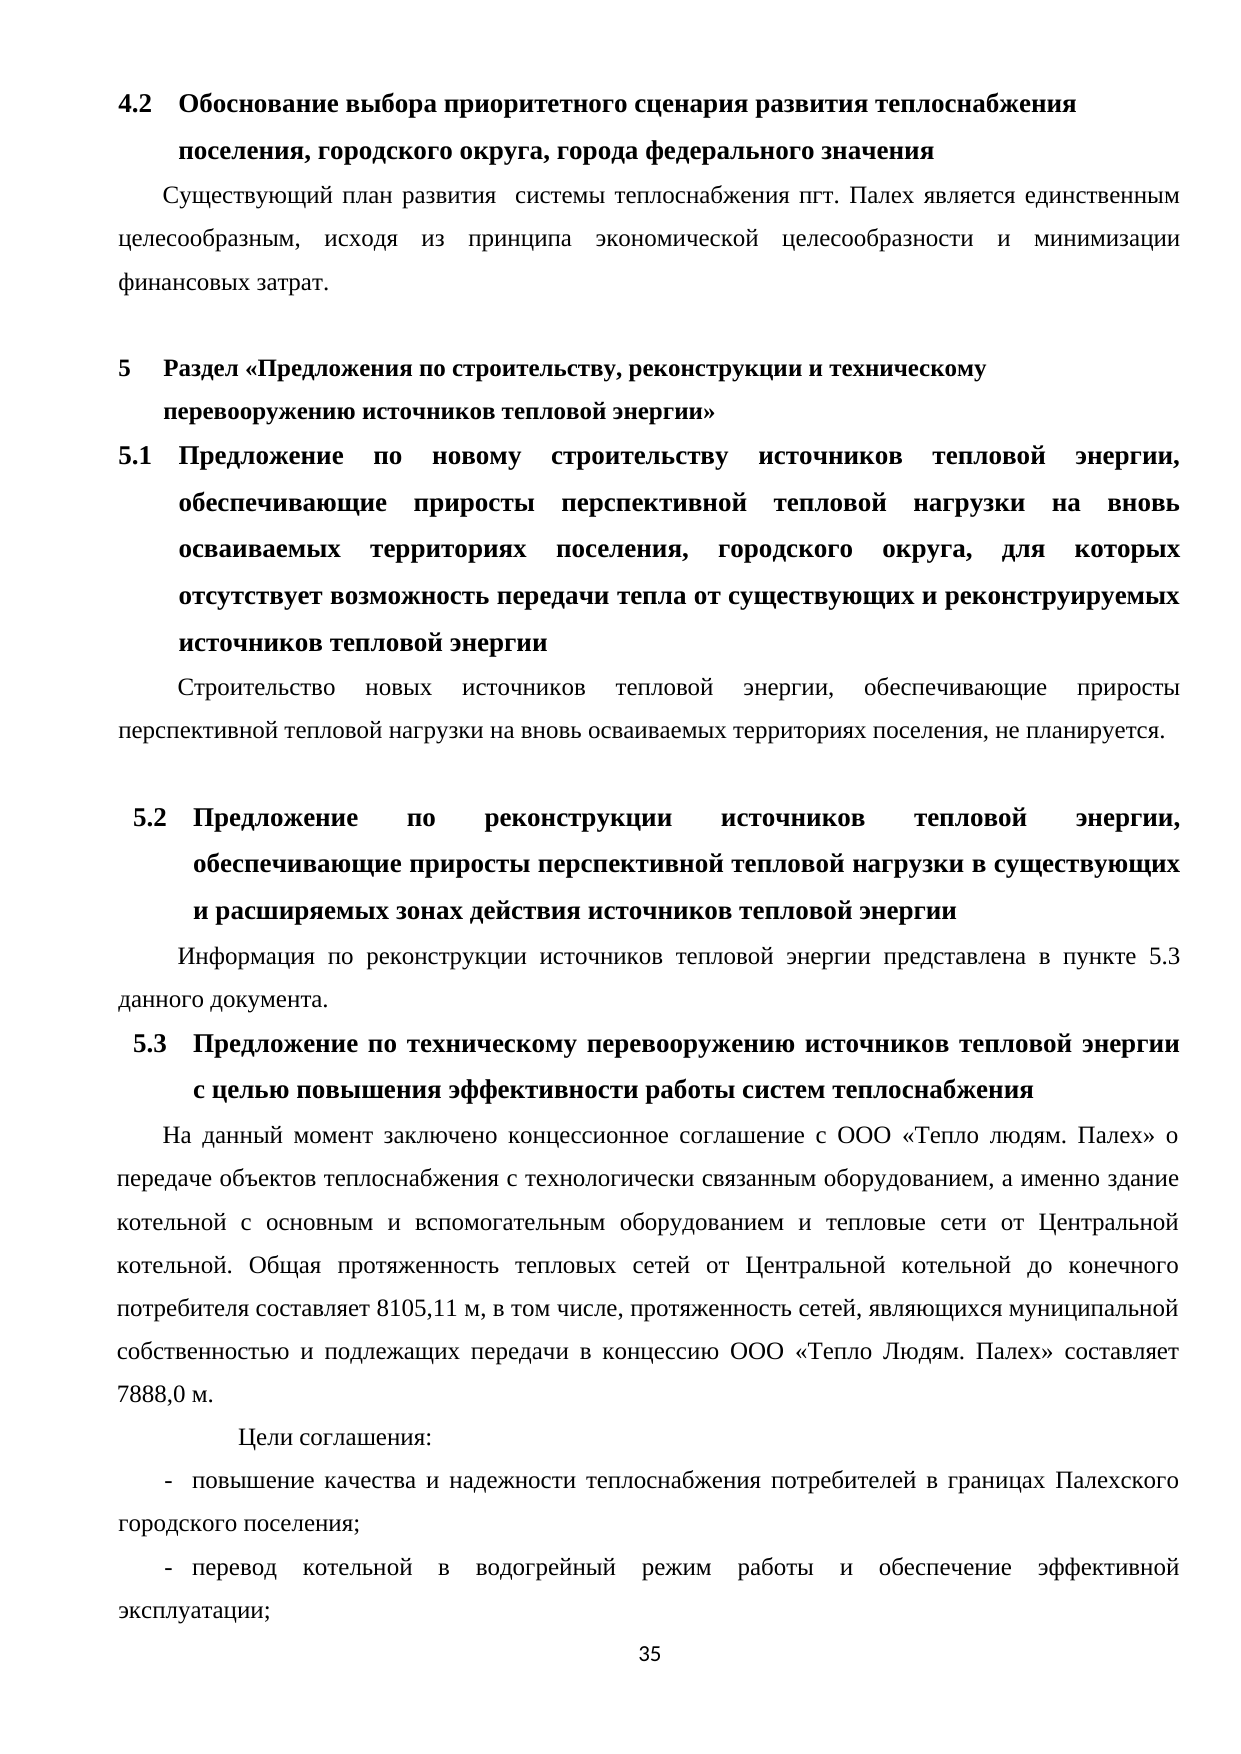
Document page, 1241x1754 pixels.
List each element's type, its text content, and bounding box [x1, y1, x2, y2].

subtitle Предложение по реконструкции источников тепловой энергии, обеспечивающие приросты перспективной тепловой нагрузки в существующих и расширяемых зонах действия источников тепловой энергии [133, 801, 1181, 925]
list перевод котельной в водогрейный режим работы и обеспечение эффективной эксплуатации; [118, 1552, 1180, 1623]
subtitle Обоснование выбора приоритетного сценария развития теплоснабжения поселения, городского округа, города федерального значения [118, 87, 1181, 165]
text Информация по реконструкции источников тепловой энергии представлена в пункте 5.3 данного документа. [118, 941, 1181, 1013]
text Цели соглашения: [192, 1422, 1180, 1451]
text Существующий план развития системы теплоснабжения пгт. Палех является единственным целесообразным, исходя из принципа экономической целесообразности и минимизации финансовых затрат. [118, 180, 1181, 295]
text Строительство новых источников тепловой энергии, обеспечивающие приросты перспективной тепловой нагрузки на вновь осваиваемых территориях поселения, не планируется. [118, 672, 1181, 744]
subtitle Предложение по техническому перевооружению источников тепловой энергии с целью повышения эффективности работы систем теплоснабжения [133, 1027, 1181, 1105]
subtitle Предложение по новому строительству источников тепловой энергии, обеспечивающие приросты перспективной тепловой нагрузки на вновь осваиваемых территориях поселения, городского округа, для которых отсутствует возможность передачи тепла от существующих и реконструируемых источников тепловой энергии [118, 439, 1181, 657]
list повышение качества и надежности теплоснабжения потребителей в границах Палехского городского поселения; [118, 1465, 1180, 1537]
text На данный момент заключено концессионное соглашение с ООО «Тепло людям. Палех» о передаче объектов теплоснабжения с технологически связанным оборудованием, а именно здание котельной с основным и вспомогательным оборудованием и тепловые сети от Центральной котельной. Общая протяженность тепловых сетей от Центральной котельной до конечного потребителя составляет 8105,11 м, в том числе, протяженность сетей, являющихся муниципальной собственностью и подлежащих передачи в концессию ООО «Тепло Людям. Палех» составляет 7888,0 м. [117, 1120, 1180, 1408]
subtitle Раздел «Предложения по строительству, реконструкции и техническому перевооружению источников тепловой энергии» [118, 353, 1181, 425]
